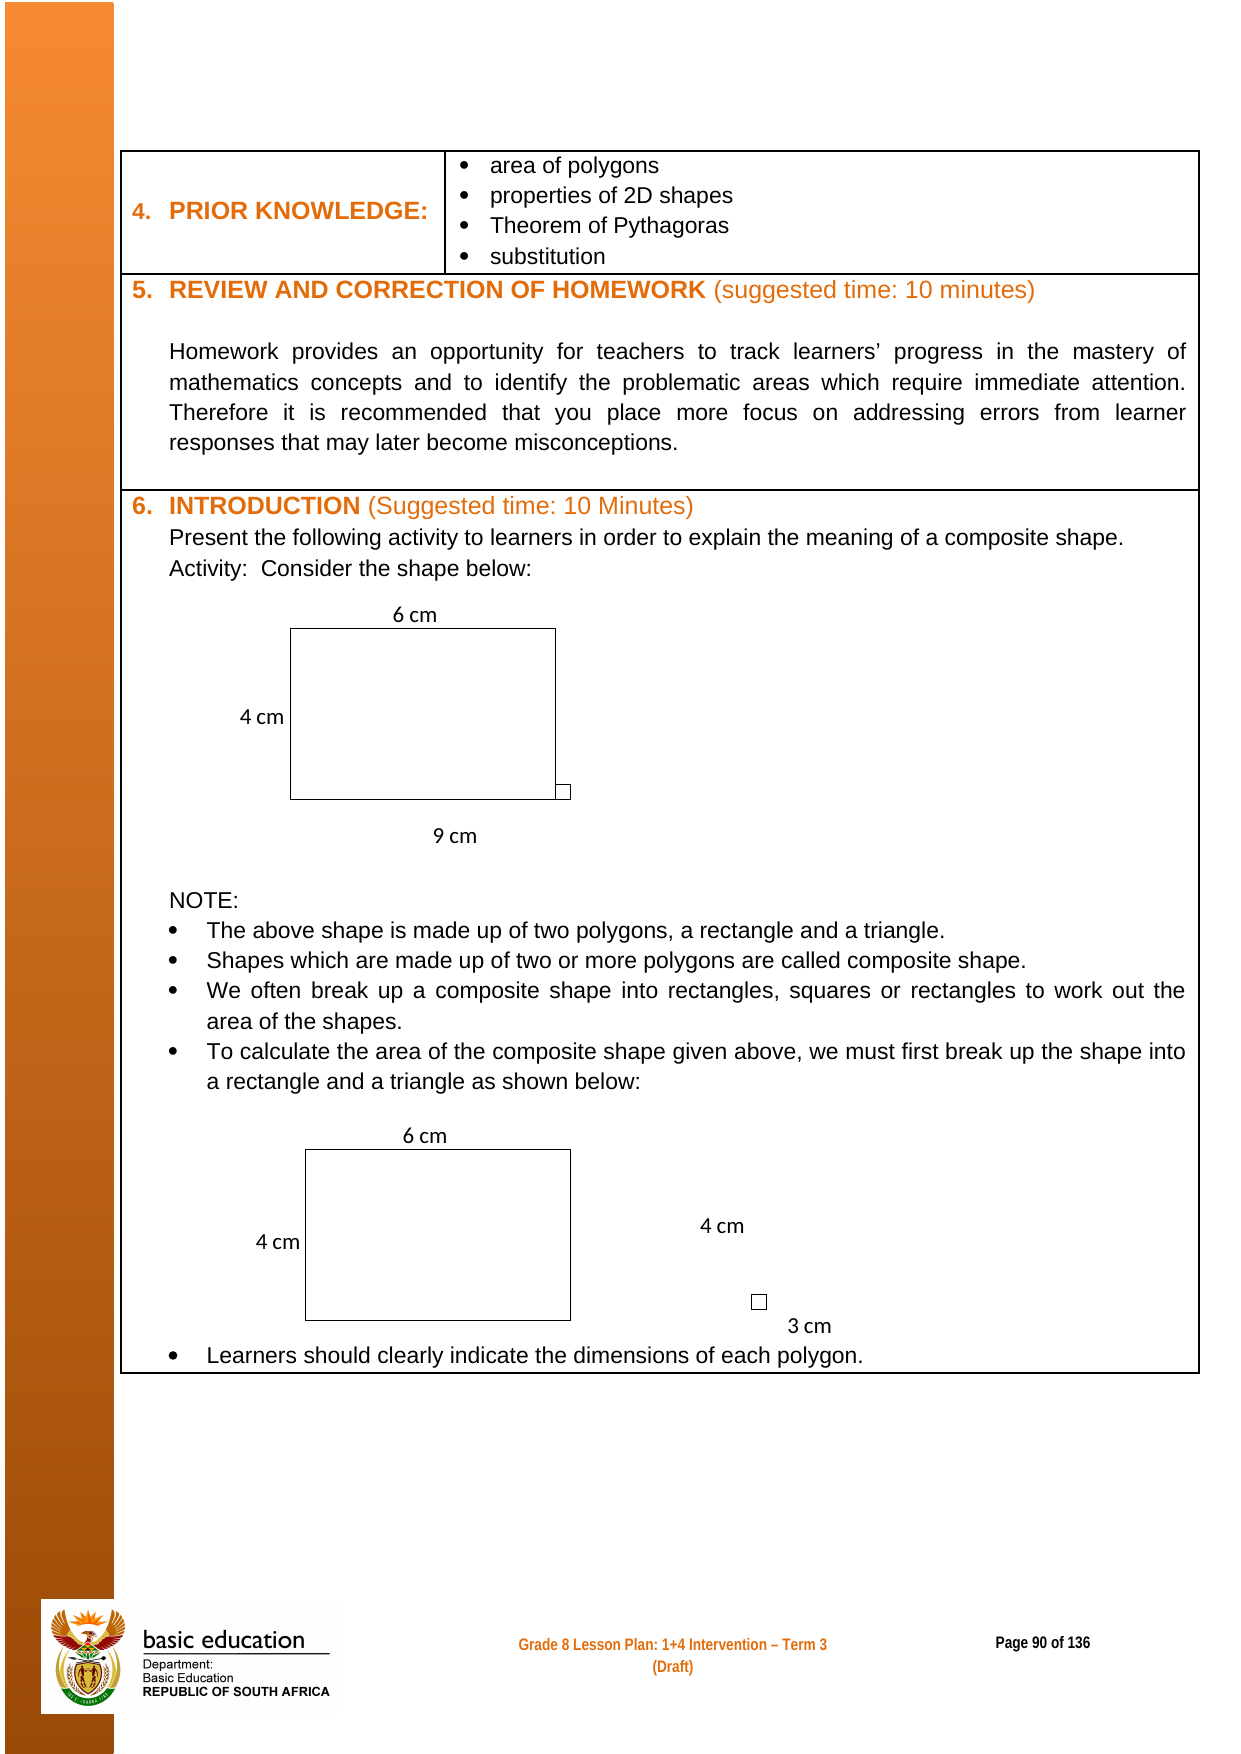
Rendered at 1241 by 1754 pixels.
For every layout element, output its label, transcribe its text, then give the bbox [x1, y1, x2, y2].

table_cell area of polygons properties of 2D shapes Theorem of Pythagoras substitution [446, 152, 1198, 273]
table_cell PRIOR KNOWLEDGE: [122, 152, 444, 273]
table_cell REVIEW AND CORRECTION OF HOMEWORK (suggested time: 10 minutes) Homework provides an opportunity for teachers to track learners’ progress in the mastery of mathematics concepts and to identify the problematic areas which require immediate attention. Therefore it is recommended that you place more focus on addressing errors from learner responses that may later become misconceptions. [122, 275, 1198, 489]
table_cell INTRODUCTION (Suggested time: 10 Minutes) Present the following activity to learners in order to explain the meaning of a composite shape. Activity: Consider the shape below: NOTE: The above shape is made up of two polygons, a rectangle and a triangle. Shapes which are made up of two or more polygons are called composite shape. We often break up a composite shape into rectangles, squares or rectangles to work out the area of the shapes. To calculate the area of the composite shape given above, we must first break up the shape into a rectangle and a triangle as shown below: Learners should clearly indicate the dimensions of each polygon. [122, 491, 1198, 1372]
picture [41, 1599, 339, 1714]
